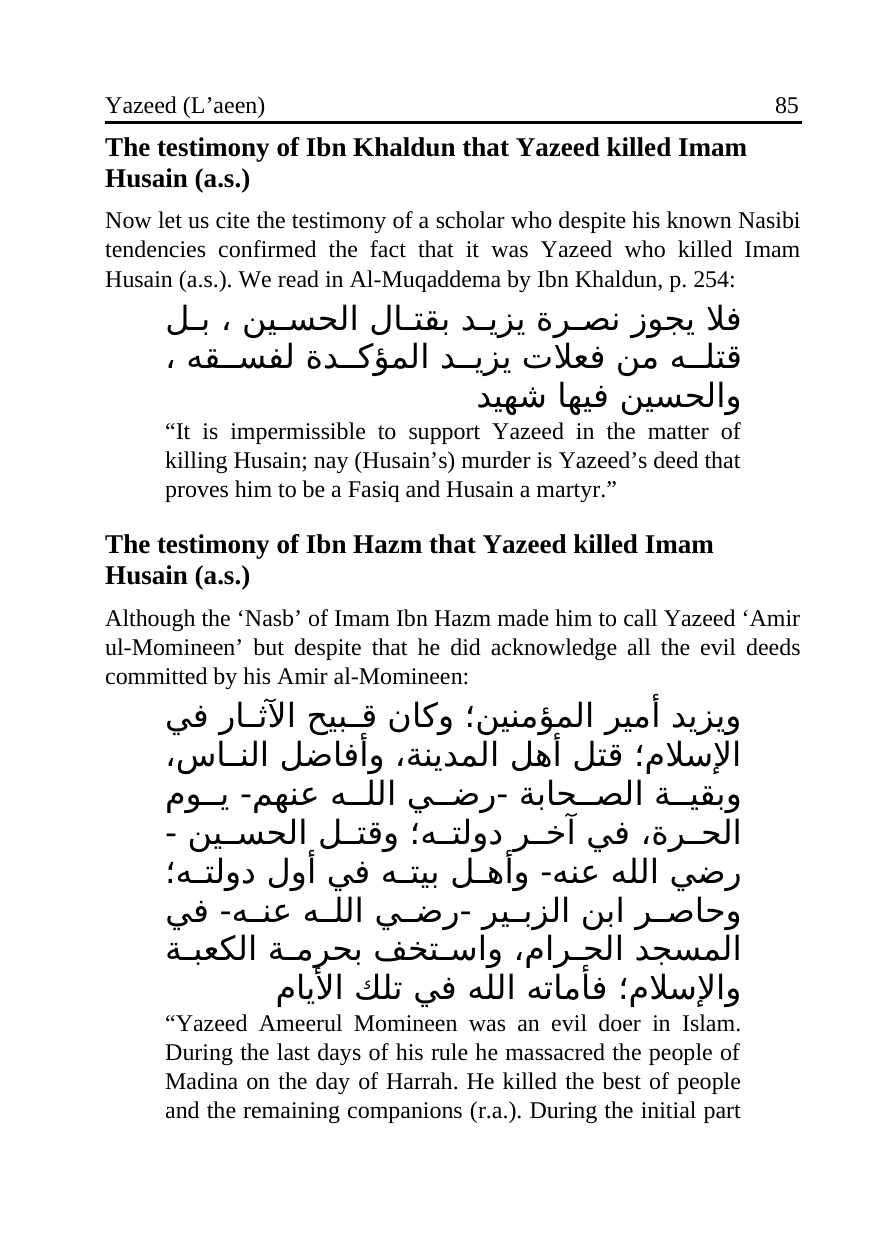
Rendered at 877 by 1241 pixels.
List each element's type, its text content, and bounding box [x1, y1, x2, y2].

text Now let us cite the testimony of a scholar who despite his known Nasibi tendencies confirmed the fact that it was Yazeed who killed Imam Husain (a.s.). We read in Al-Muqaddema by Ibn Khaldun, p. 254: [105, 205, 802, 293]
subtitle The testimony of Ibn Khaldun that Yazeed killed Imam Husain (a.s.) [105, 131, 802, 193]
text “It is impermissible to support Yazeed in the matter of killing Husain; nay (Husain’s) murder is Yazeed’s deed that proves him to be a Fasiq and Husain a martyr.” [165, 416, 742, 503]
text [165, 1008, 742, 1124]
text Although the ‘Nasb’ of Imam Ibn Hazm made him to call Yazeed ‘Amir ul-Momineen’ but despite that he did acknowledge all the evil deeds committed by his Amir al-Momineen: [105, 603, 802, 691]
subtitle The testimony of Ibn Hazm that Yazeed killed Imam Husain (a.s.) [105, 528, 802, 591]
text فلا يجوز نصرة يزيد بقتال الحسين ، بل قتله من فعلات يزيد المؤكدة لفسقه ، والحسين فيها شهيد [165, 299, 742, 416]
text ويزيد أمير المؤمنين؛ وكان قبيح الآثار في الإسلام؛ قتل أهل المدينة، وأفاضل الناس، وبقية الصحابة -رضي الله عنهم- يوم الحرة، في آخر دولته؛ وقتل الحسين -رضي الله عنه- وأهل بيته في أول دولته؛ وحاصر ابن الزبير -رضي الله عنه- في المسجد الحرام، واستخف بحرمة الكعبة والإسلام؛ فأماته الله في تلك الأيام [165, 697, 742, 1008]
